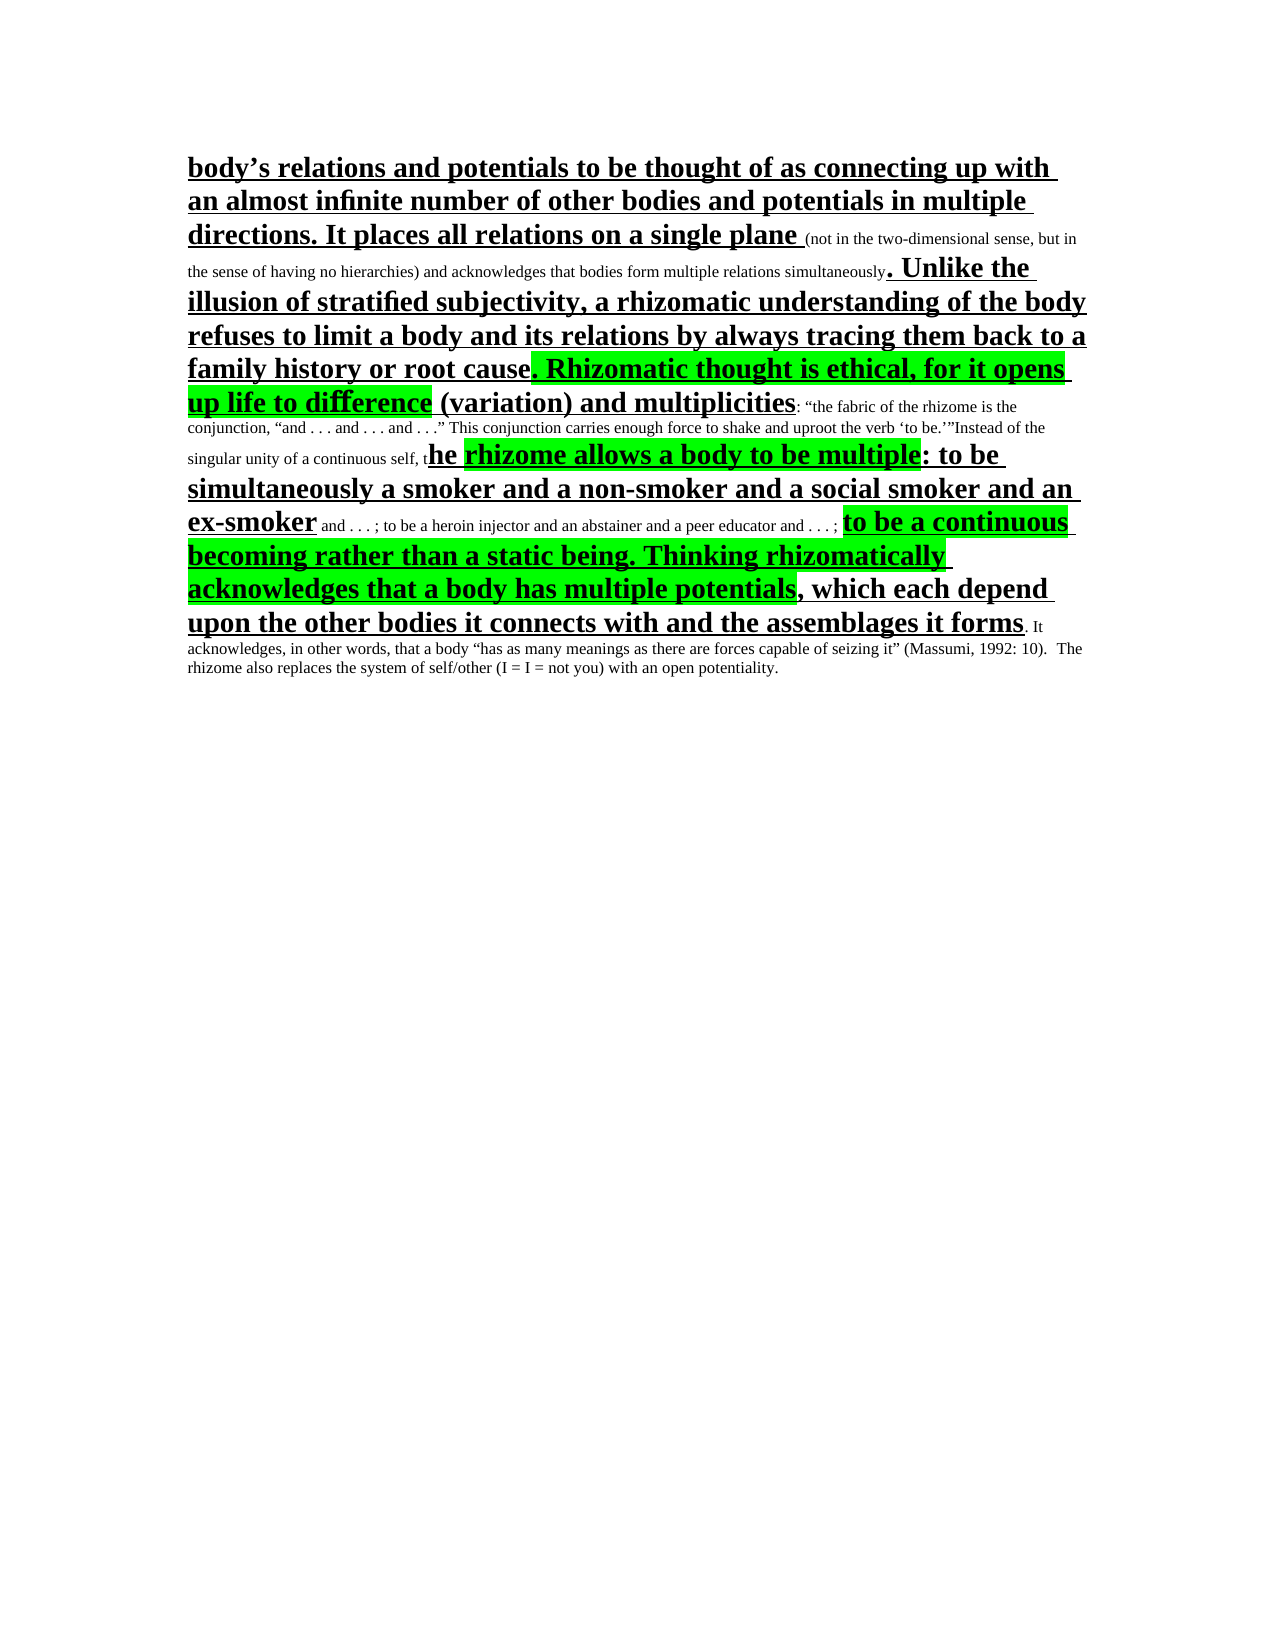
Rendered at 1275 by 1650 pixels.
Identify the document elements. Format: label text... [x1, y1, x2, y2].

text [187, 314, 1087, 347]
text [187, 150, 1087, 313]
